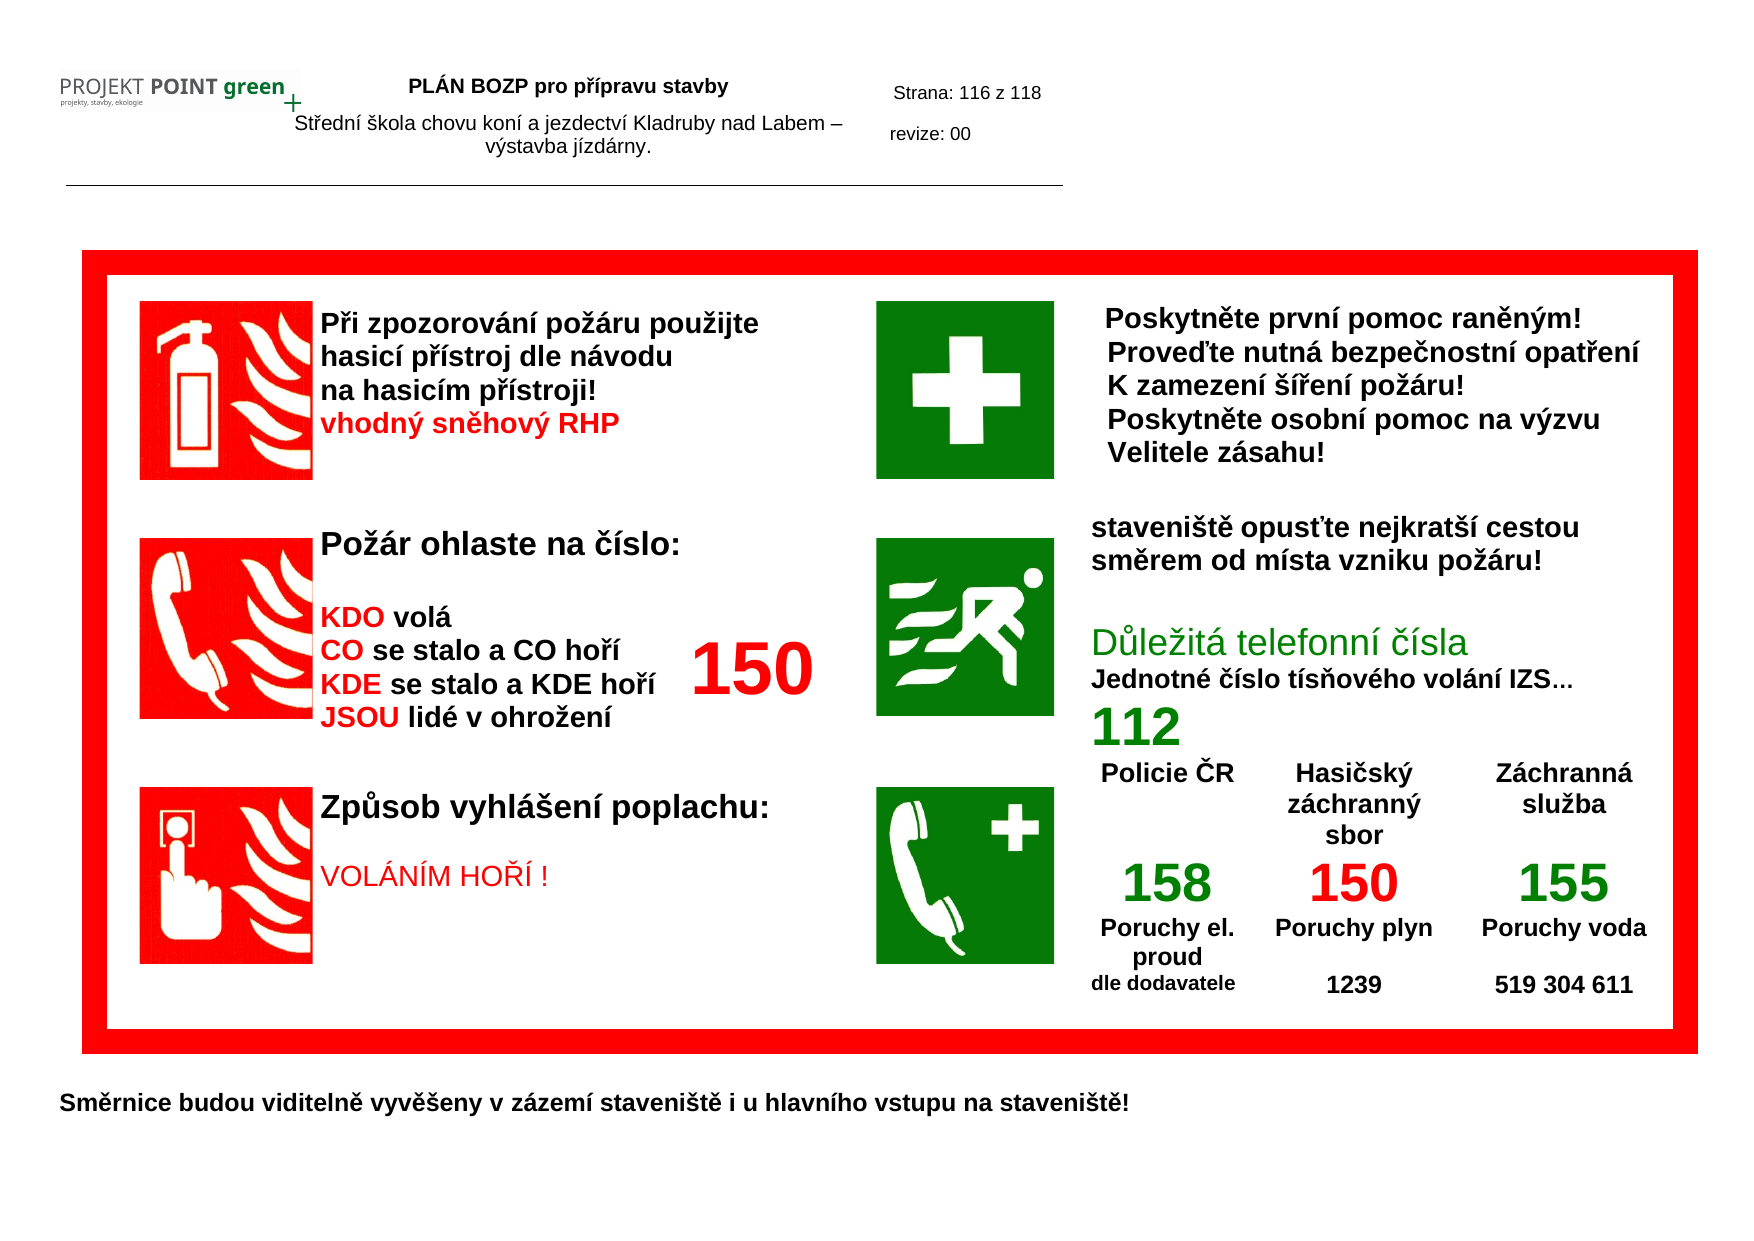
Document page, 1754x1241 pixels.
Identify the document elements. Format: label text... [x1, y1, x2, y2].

picture [139, 787, 313, 964]
picture [876, 538, 1055, 716]
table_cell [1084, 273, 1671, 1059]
text Směrnice budou viditelně vyvěšeny v zázemí staveniště i u hlavního vstupu na staveniště! [59, 1088, 1725, 1117]
picture [876, 301, 1055, 479]
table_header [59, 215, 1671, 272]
picture [139, 301, 313, 480]
picture [139, 538, 313, 719]
picture [876, 787, 1055, 964]
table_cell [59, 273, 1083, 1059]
picture [59, 69, 302, 112]
